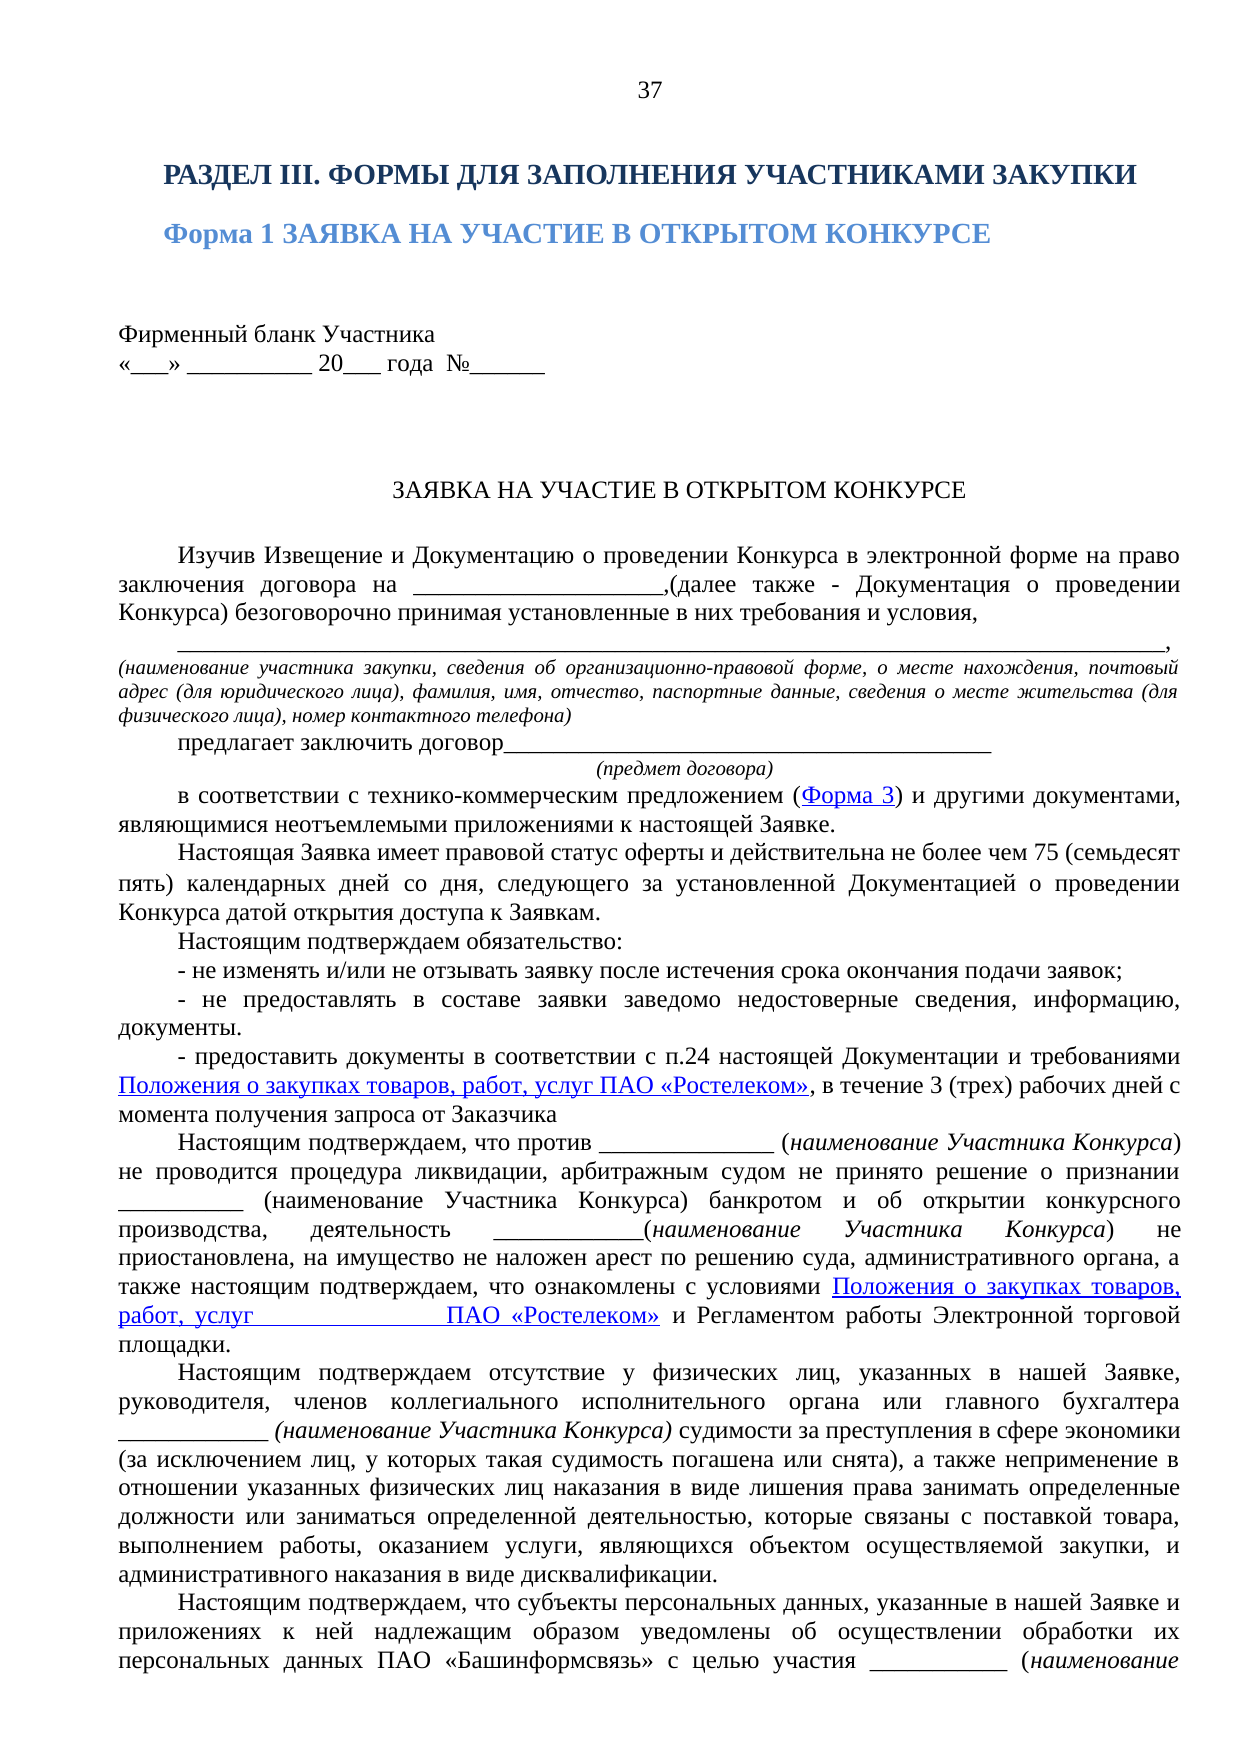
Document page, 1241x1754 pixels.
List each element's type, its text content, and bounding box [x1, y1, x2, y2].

text «___» __________ 20___ года №______ [118, 348, 1181, 377]
text ЗАЯВКА НА УЧАСТИЕ В ОТКРЫТОМ КОНКУРСЕ [118, 475, 1181, 504]
text Настоящим подтверждаем отсутствие у физических лиц, указанных в нашей Заявке, руководителя, членов коллегиального исполнительного органа или главного бухгалтера ____________ (наименование Участника Конкурса) судимости за преступления в сфере экономики (за исключением лиц, у которых такая судимость погашена или снята), а также неприменение в отношении указанных физических лиц наказания в виде лишения права занимать определенные должности или заниматься определенной деятельностью, которые связаны с поставкой товара, выполнением работы, оказанием услуги, являющихся объектом осуществляемой закупки, и административного наказания в виде дисквалификации. [118, 1357, 1181, 1587]
text - не изменять и/или не отзывать заявку после истечения срока окончания подачи заявок; [118, 955, 1181, 984]
text - не предоставлять в составе заявки заведомо недостоверные сведения, информацию, документы. [118, 984, 1181, 1041]
text РАЗДЕЛ III. ФОРМЫ ДЛЯ ЗАПОЛНЕНИЯ УЧАСТНИКАМИ ЗАКУПКИ [163, 157, 1181, 191]
text Фирменный бланк Участника [118, 319, 1181, 348]
text в соответствии с технико-коммерческим предложением (Форма 3) и другими документами, являющимися неотъемлемыми приложениями к настоящей Заявке. [118, 780, 1181, 837]
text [118, 1587, 1181, 1674]
text Изучив Извещение и Документацию о проведении Конкурса в электронной форме на право заключения договора на ____________________,(далее также - Документация о проведении Конкурса) безоговорочно принимая установленные в них требования и условия, [118, 540, 1181, 626]
text Настоящая Заявка имеет правовой статус оферты и действительна не более чем 75 (семьдесят пять) календарных дней со дня, следующего за установленной Документацией о проведении Конкурса датой открытия доступа к Заявкам. [118, 837, 1181, 926]
text (предмет договора) [118, 756, 1181, 780]
text предлагает заключить договор_______________________________________ [118, 727, 1181, 756]
text - предоставить документы в соответствии с п.24 настоящей Документации и требованиями Положения о закупках товаров, работ, услуг ПАО «Ростелеком», в течение 3 (трех) рабочих дней с момента получения запроса от Заказчика [118, 1041, 1181, 1127]
text _______________________________________________________________________________, (наименование участника закупки, сведения об организационно-правовой форме, о месте нахождения, почтовый адрес (для юридического лица), фамилия, имя, отчество, паспортные данные, сведения о месте жительства (для физического лица), номер контактного телефона) [118, 626, 1181, 727]
text Настоящим подтверждаем обязательство: [118, 926, 1181, 955]
text Форма 1 ЗАЯВКА НА УЧАСТИЕ В ОТКРЫТОМ КОНКУРСЕ [163, 216, 1181, 249]
text Настоящим подтверждаем, что против ______________ (наименование Участника Конкурса) не проводится процедура ликвидации, арбитражным судом не принято решение о признании __________ (наименование Участника Конкурса) банкротом и об открытии конкурсного производства, деятельность ____________(наименование Участника Конкурса) не приостановлена, на имущество не наложен арест по решению суда, административного органа, а также настоящим подтверждаем, что ознакомлены с условиями Положения о закупках товаров, работ, услуг ПАО «Ростелеком» и Регламентом работы Электронной торговой площадки. [118, 1127, 1181, 1357]
